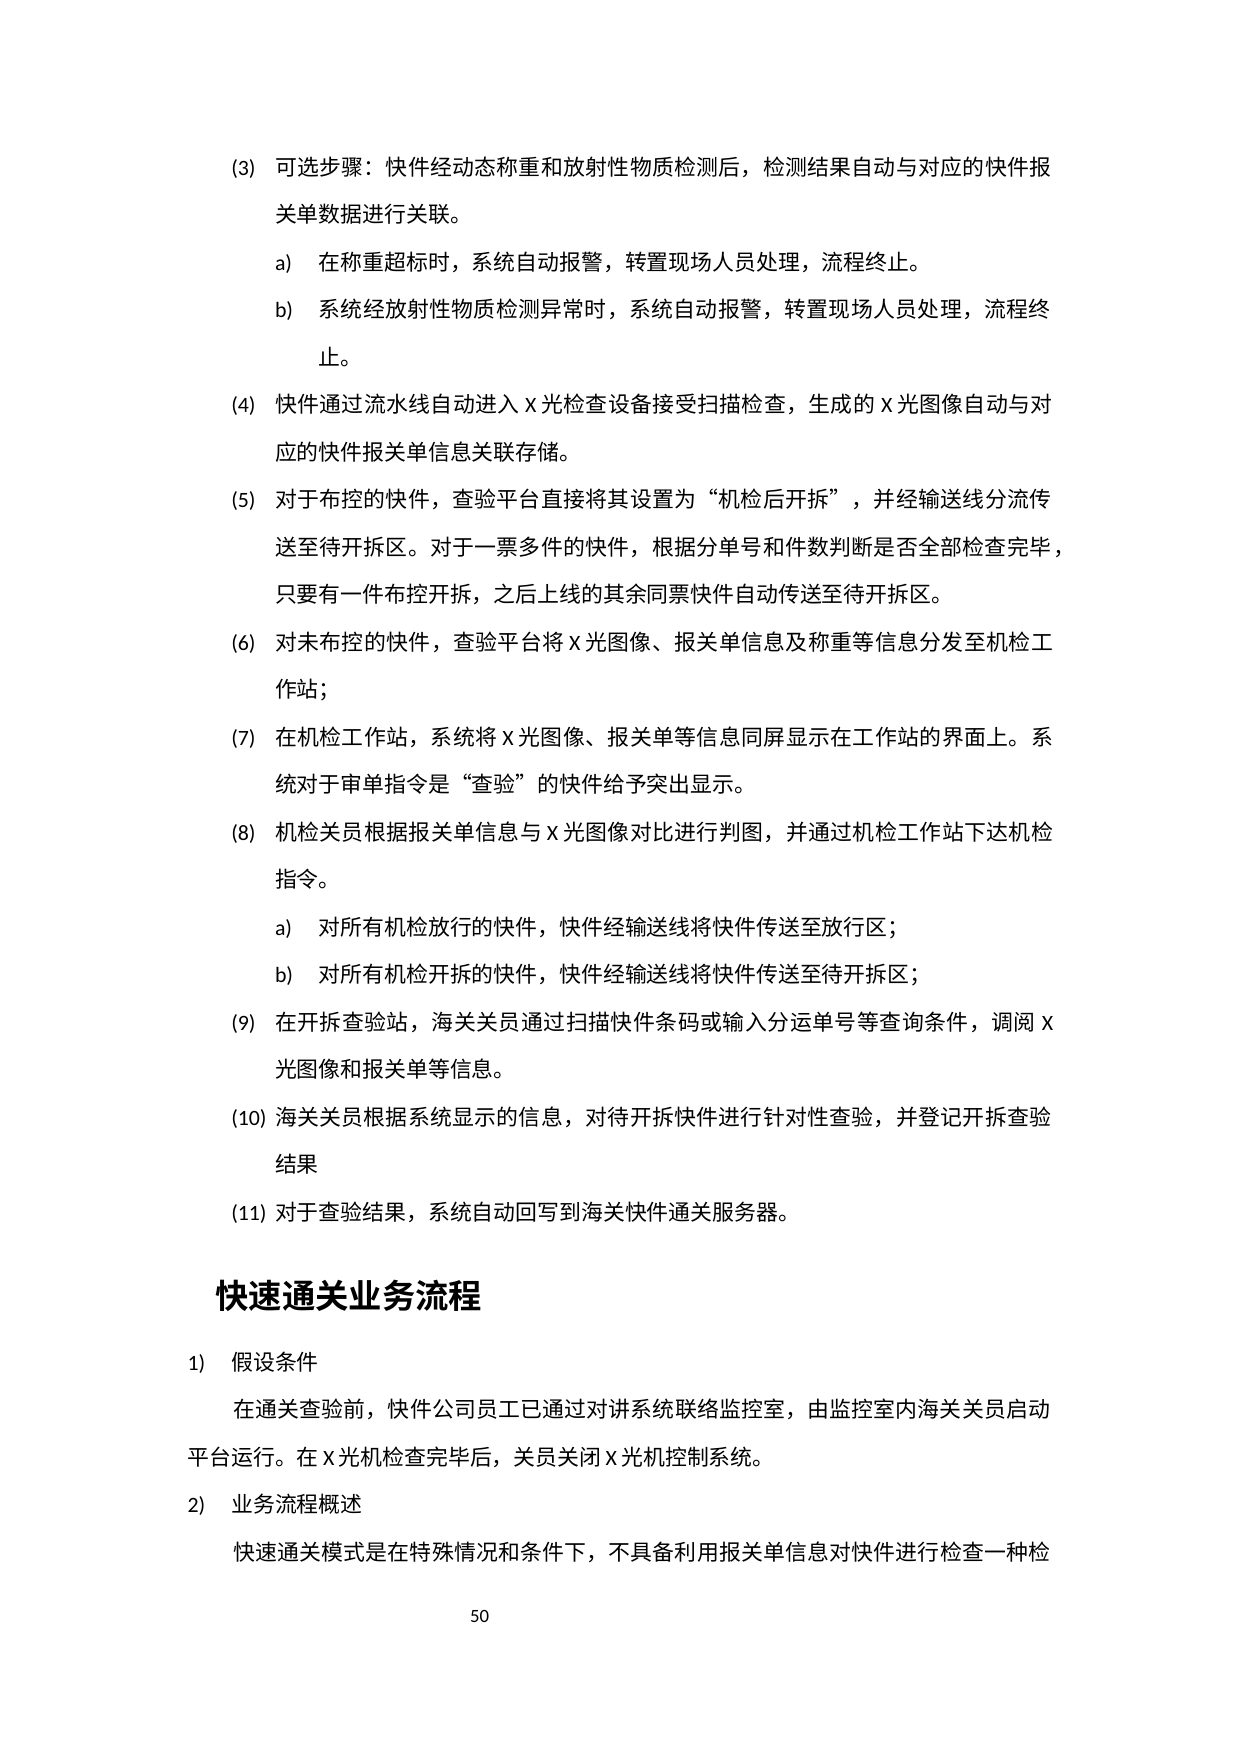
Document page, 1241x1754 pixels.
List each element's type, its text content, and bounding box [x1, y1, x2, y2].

text 在通关查验前，快件公司员工已通过对讲系统联络监控室，由监控室内海关关员启动平台运行。在X光机检查完毕后，关员关闭X光机控制系统。 [187, 1392, 1053, 1472]
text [187, 1535, 1053, 1567]
list 对所有机检开拆的快件，快件经输送线将快件传送至待开拆区； [275, 957, 1053, 989]
list 对所有机检放行的快件，快件经输送线将快件传送至放行区； [275, 910, 1053, 942]
list 在开拆查验站，海关关员通过扫描快件条码或输入分运单号等查询条件，调阅X光图像和报关单等信息。 [231, 1005, 1053, 1084]
list 海关关员根据系统显示的信息，对待开拆快件进行针对性查验，并登记开拆查验结果 [231, 1100, 1053, 1179]
list 对于查验结果，系统自动回写到海关快件通关服务器。 [231, 1195, 1053, 1227]
list 在机检工作站，系统将X光图像、报关单等信息同屏显示在工作站的界面上。系统对于审单指令是“查验”的快件给予突出显示。 [231, 720, 1053, 799]
list 对未布控的快件，查验平台将X光图像、报关单信息及称重等信息分发至机检工作站； [231, 625, 1053, 704]
list 系统经放射性物质检测异常时，系统自动报警，转置现场人员处理，流程终止。 [275, 292, 1053, 372]
list 机检关员根据报关单信息与X光图像对比进行判图，并通过机检工作站下达机检指令。 [231, 815, 1053, 894]
list 可选步骤：快件经动态称重和放射性物质检测后，检测结果自动与对应的快件报关单数据进行关联。 [231, 150, 1053, 229]
list 假设条件 [187, 1345, 1053, 1377]
list 对于布控的快件，查验平台直接将其设置为“机检后开拆”，并经输送线分流传送至待开拆区。对于一票多件的快件，根据分单号和件数判断是否全部检查完毕，只要有一件布控开拆，之后上线的其余同票快件自动传送至待开拆区。 [231, 482, 1053, 609]
list 在称重超标时，系统自动报警，转置现场人员处理，流程终止。 [275, 245, 1053, 277]
list 业务流程概述 [187, 1487, 1053, 1519]
list 快件通过流水线自动进入X光检查设备接受扫描检查，生成的X光图像自动与对应的快件报关单信息关联存储。 [231, 387, 1053, 467]
subtitle 快速通关业务流程 [206, 1269, 1053, 1318]
